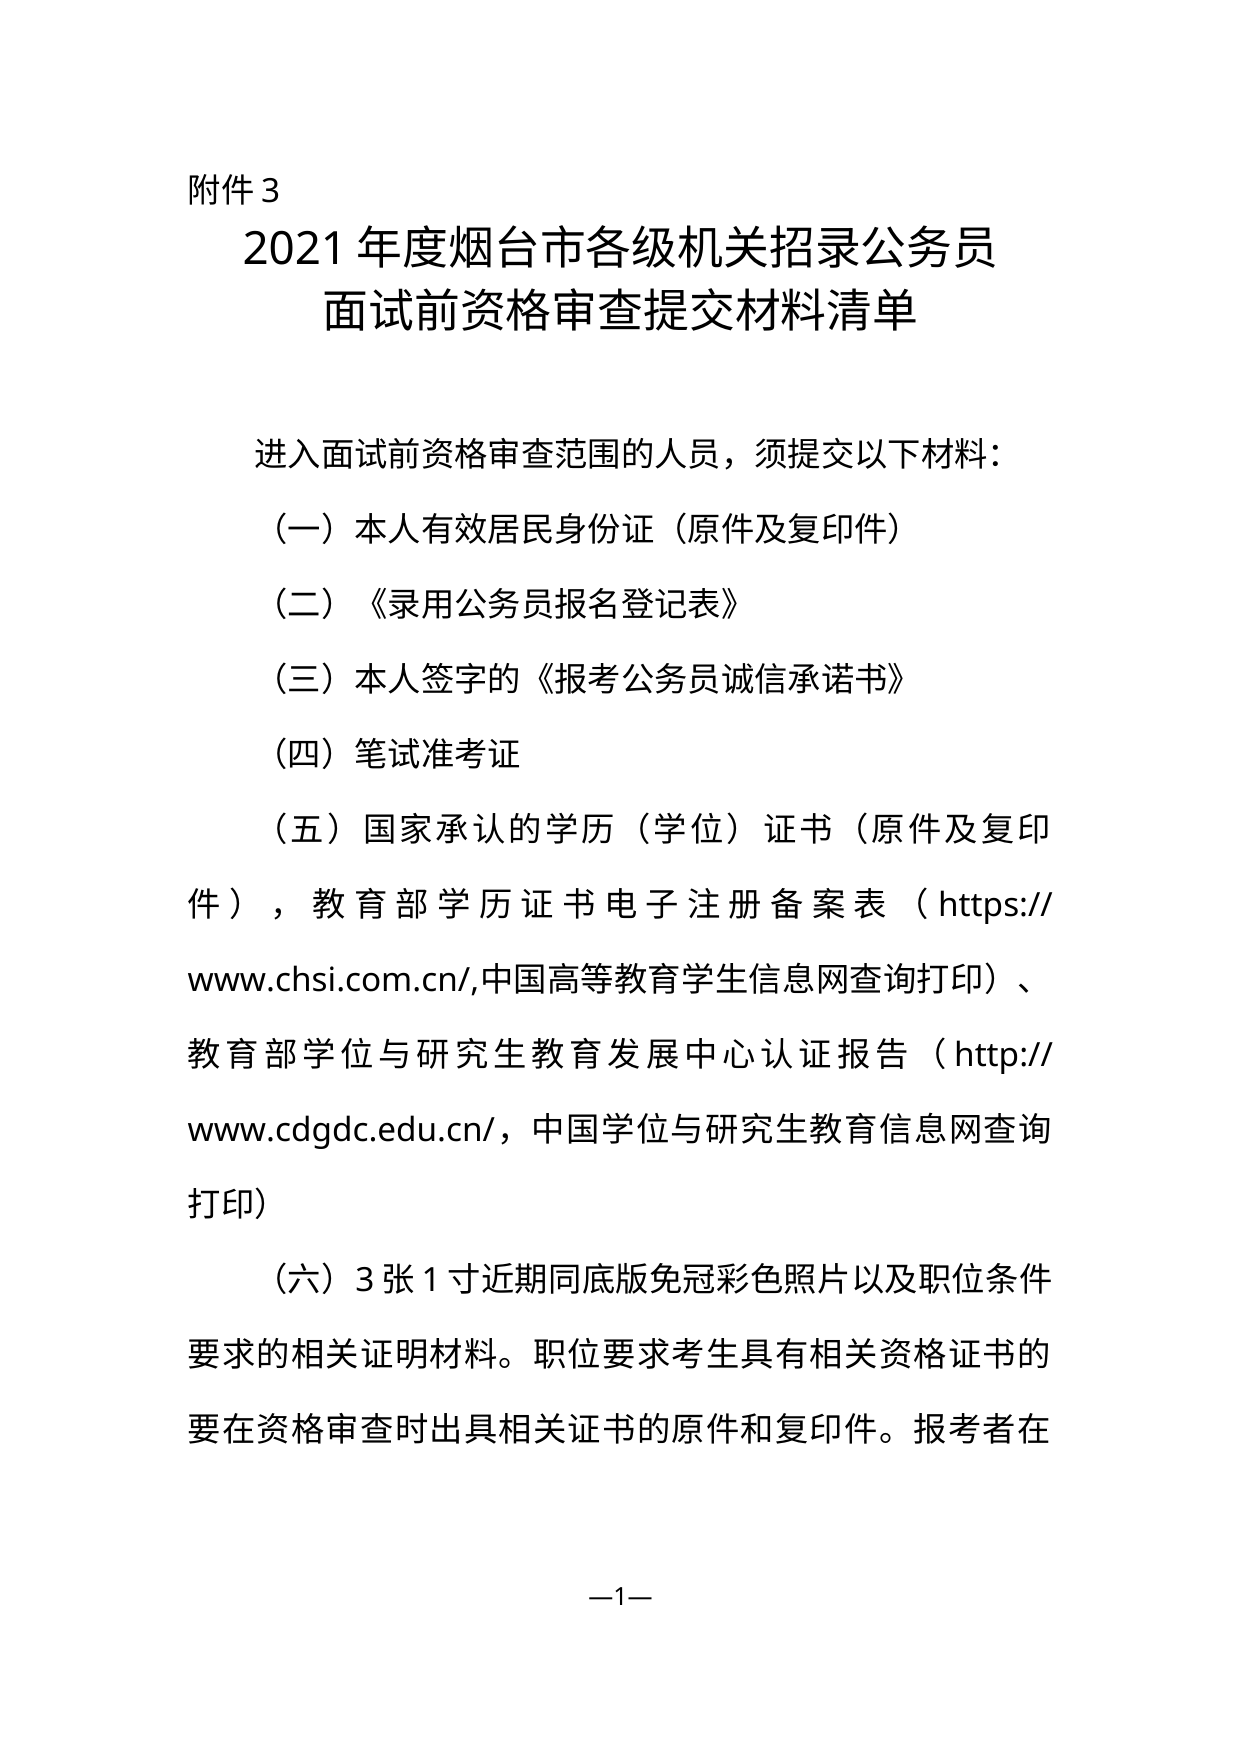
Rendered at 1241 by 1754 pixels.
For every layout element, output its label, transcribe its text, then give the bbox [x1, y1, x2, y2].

text 2021年度烟台市各级机关招录公务员 [187, 214, 1053, 277]
text （四）笔试准考证 [187, 714, 1053, 789]
text 进入面试前资格审查范围的人员，须提交以下材料： [187, 414, 1053, 489]
text 面试前资格审查提交材料清单 [187, 277, 1053, 339]
text 附件3 [187, 152, 1053, 214]
text （二）《录用公务员报名登记表》 [187, 564, 1053, 639]
text （三）本人签字的《报考公务员诚信承诺书》 [187, 639, 1053, 714]
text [187, 1239, 1053, 1464]
text （一）本人有效居民身份证（原件及复印件） [187, 489, 1053, 564]
text （五）国家承认的学历（学位）证书（原件及复印件），教育部学历证书电子注册备案表（https://www.chsi.com.cn/,中国高等教育学生信息网查询打印）、教育部学位与研究生教育发展中心认证报告（http://www.cdgdc.edu.cn/，中国学位与研究生教育信息网查询打印） [187, 789, 1053, 1239]
